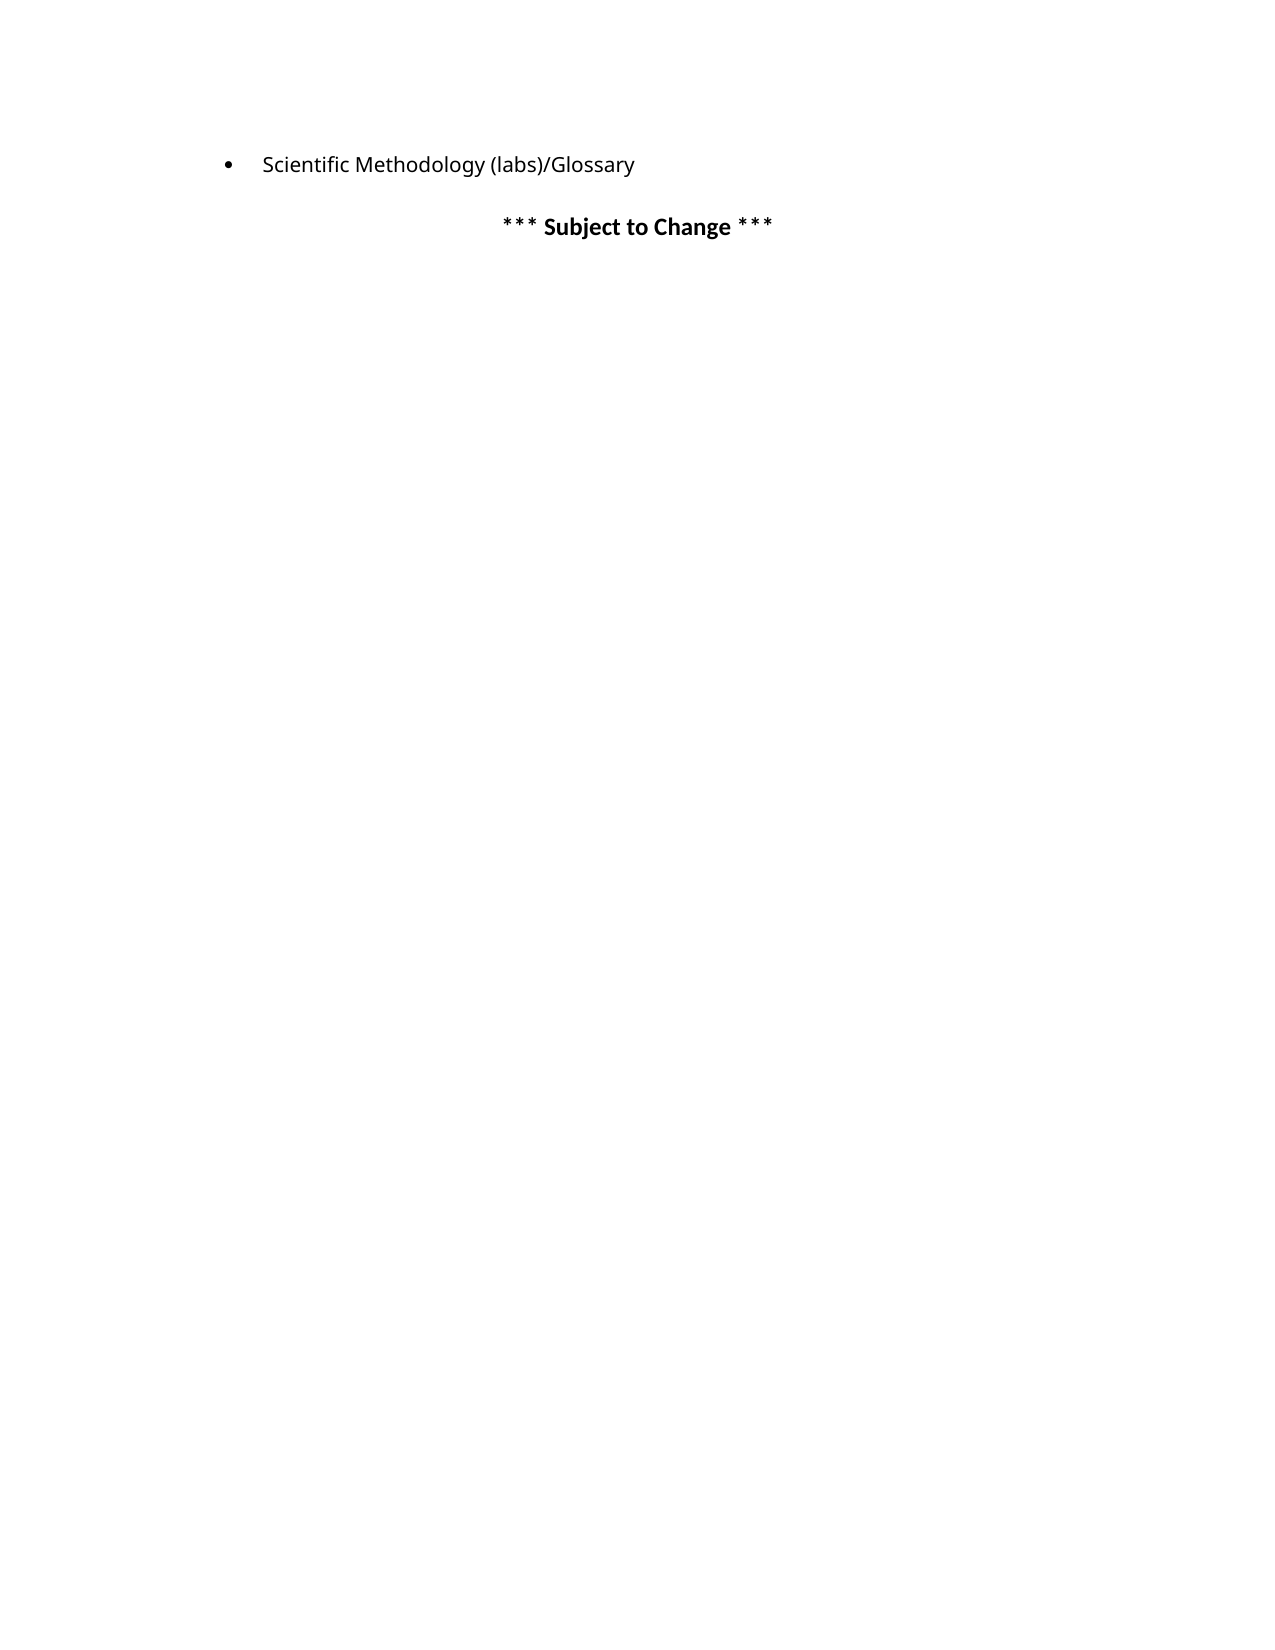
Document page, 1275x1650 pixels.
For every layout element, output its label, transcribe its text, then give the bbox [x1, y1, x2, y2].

text *** Subject to Change *** [150, 211, 1125, 242]
list Scientific Methodology (labs)/Glossary [225, 150, 1125, 178]
